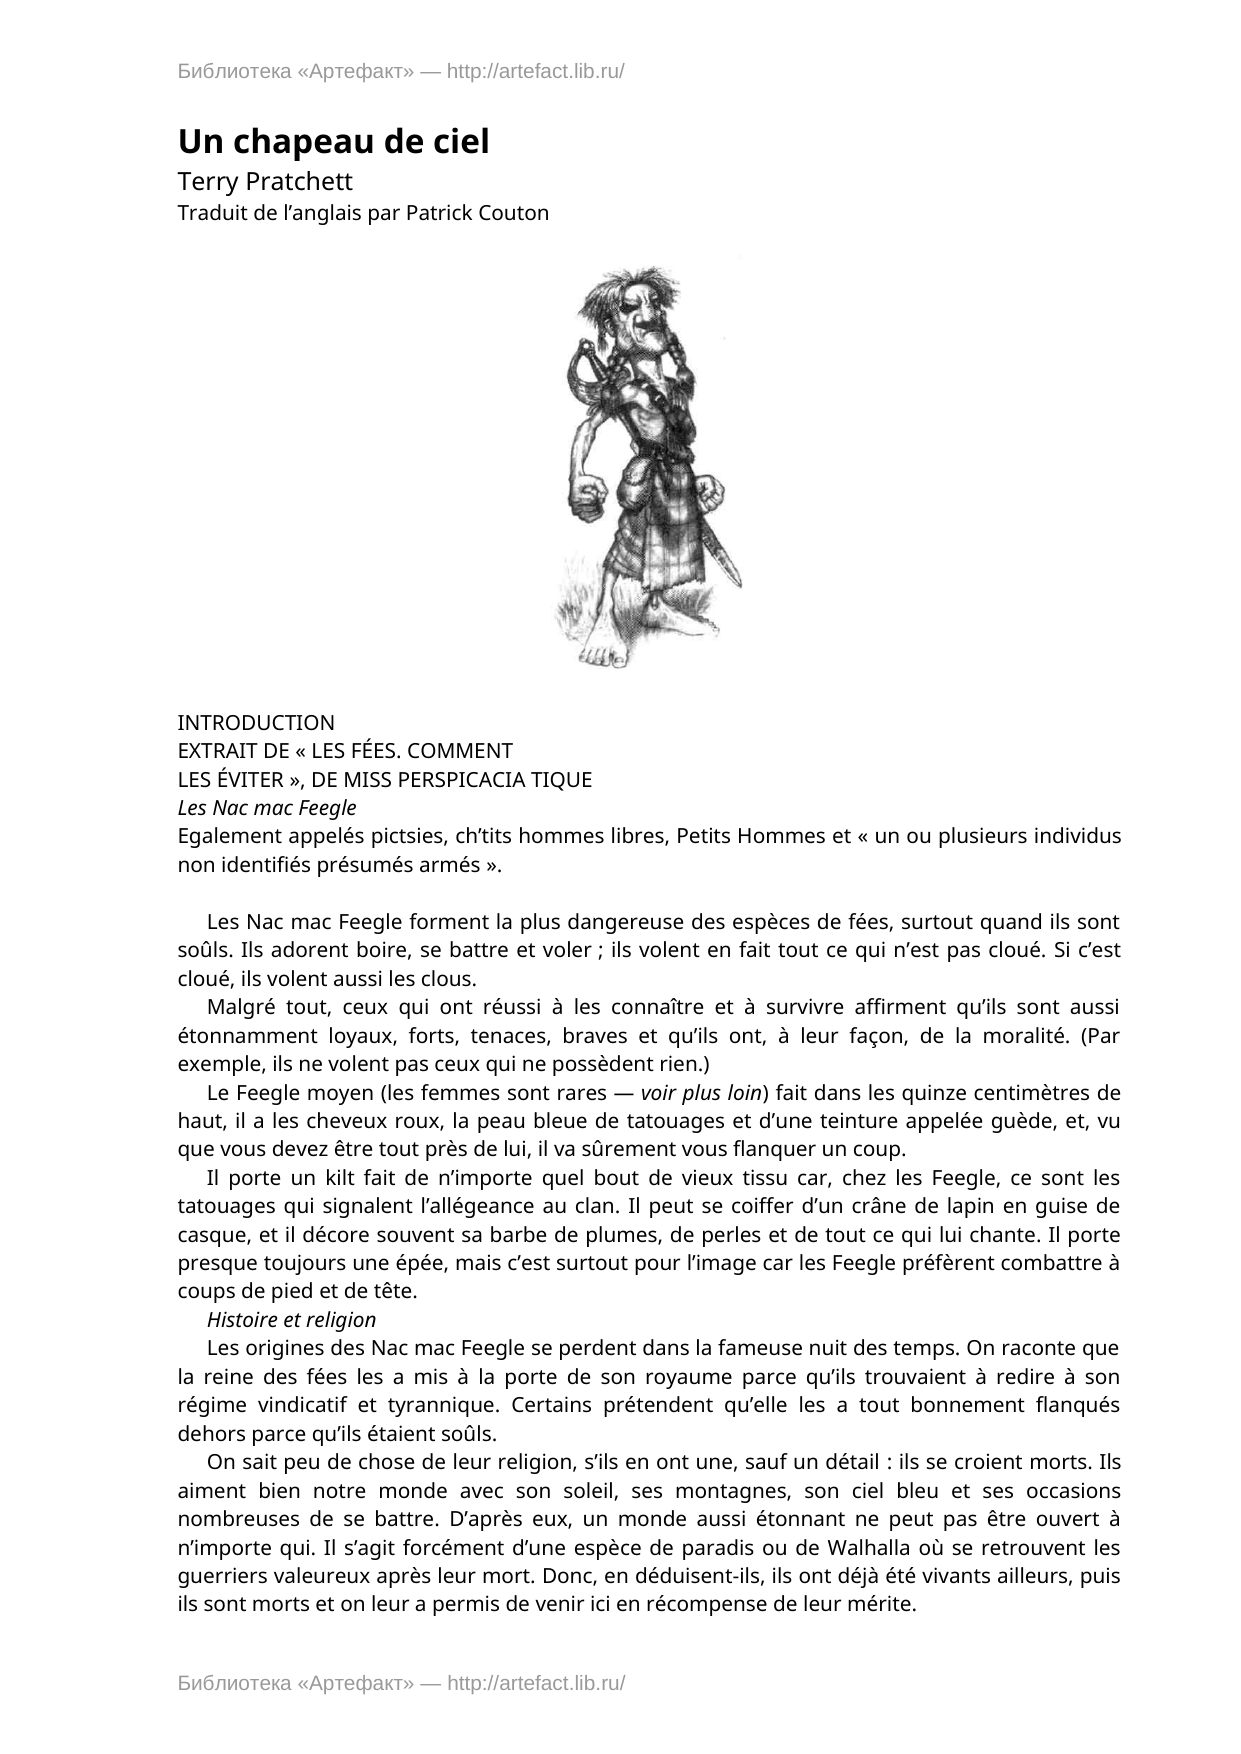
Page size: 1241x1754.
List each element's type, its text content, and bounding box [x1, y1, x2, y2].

text Traduit de l’anglais par Patrick Couton [177, 198, 1122, 226]
text Egalement appelés pictsies, ch’tits hommes libres, Petits Hommes et « un ou plusieurs individus non identifiés présumés armés ». [177, 822, 1122, 878]
text On sait peu de chose de leur religion, s’ils en ont une, sauf un détail : ils se croient morts. Ils aiment bien notre monde avec son soleil, ses montagnes, son ciel bleu et ses occasions nombreuses de se battre. D’après eux, un monde aussi étonnant ne peut pas être ouvert à n’importe qui. Il s’agit forcément d’une espèce de paradis ou de Walhalla où se retrouvent les guerriers valeureux après leur mort. Donc, en déduisent-ils, ils ont déjà été vivants ailleurs, puis ils sont morts et on leur a permis de venir ici en récompense de leur mérite. [177, 1447, 1122, 1618]
text INTRODUCTION [177, 708, 1122, 736]
text Un chapeau de ciel [177, 118, 1122, 163]
text EXTRAIT DE « LES FÉES. COMMENT [177, 736, 1122, 765]
text Le Feegle moyen (les femmes sont rares — voir plus loin) fait dans les quinze centimètres de haut, il a les cheveux roux, la peau bleue de tatouages et d’une teinture appelée guède, et, vu que vous devez être tout près de lui, il va sûrement vous flanquer un coup. [177, 1078, 1122, 1163]
text Les Nac mac Feegle [177, 793, 1122, 822]
text Les origines des Nac mac Feegle se perdent dans la fameuse nuit des temps. On raconte que la reine des fées les a mis à la porte de son royaume parce qu’ils trouvaient à redire à son régime vindicatif et tyrannique. Certains prétendent qu’elle les a tout bonnement flanqués dehors parce qu’ils étaient soûls. [177, 1333, 1122, 1447]
picture [545, 254, 754, 680]
text Malgré tout, ceux qui ont réussi à les connaître et à survivre affirment qu’ils sont aussi étonnamment loyaux, forts, tenaces, braves et qu’ils ont, à leur façon, de la moralité. (Par exemple, ils ne volent pas ceux qui ne possèdent rien.) [177, 992, 1122, 1078]
text Les Nac mac Feegle forment la plus dangereuse des espèces de fées, surtout quand ils sont soûls. Ils adorent boire, se battre et voler ; ils volent en fait tout ce qui n’est pas cloué. Si c’est cloué, ils volent aussi les clous. [177, 907, 1122, 992]
text Il porte un kilt fait de n’importe quel bout de vieux tissu car, chez les Feegle, ce sont les tatouages qui signalent l’allégeance au clan. Il peut se coiffer d’un crâne de lapin en guise de casque, et il décore souvent sa barbe de plumes, de perles et de tout ce qui lui chante. Il porte presque toujours une épée, mais c’est surtout pour l’image car les Feegle préfèrent combattre à coups de pied et de tête. [177, 1163, 1122, 1305]
text LES ÉVITER », DE MISS PERSPICACIA TIQUE [177, 765, 1122, 793]
text Histoire et religion [177, 1305, 1122, 1333]
text Terry Pratchett [177, 163, 1122, 198]
